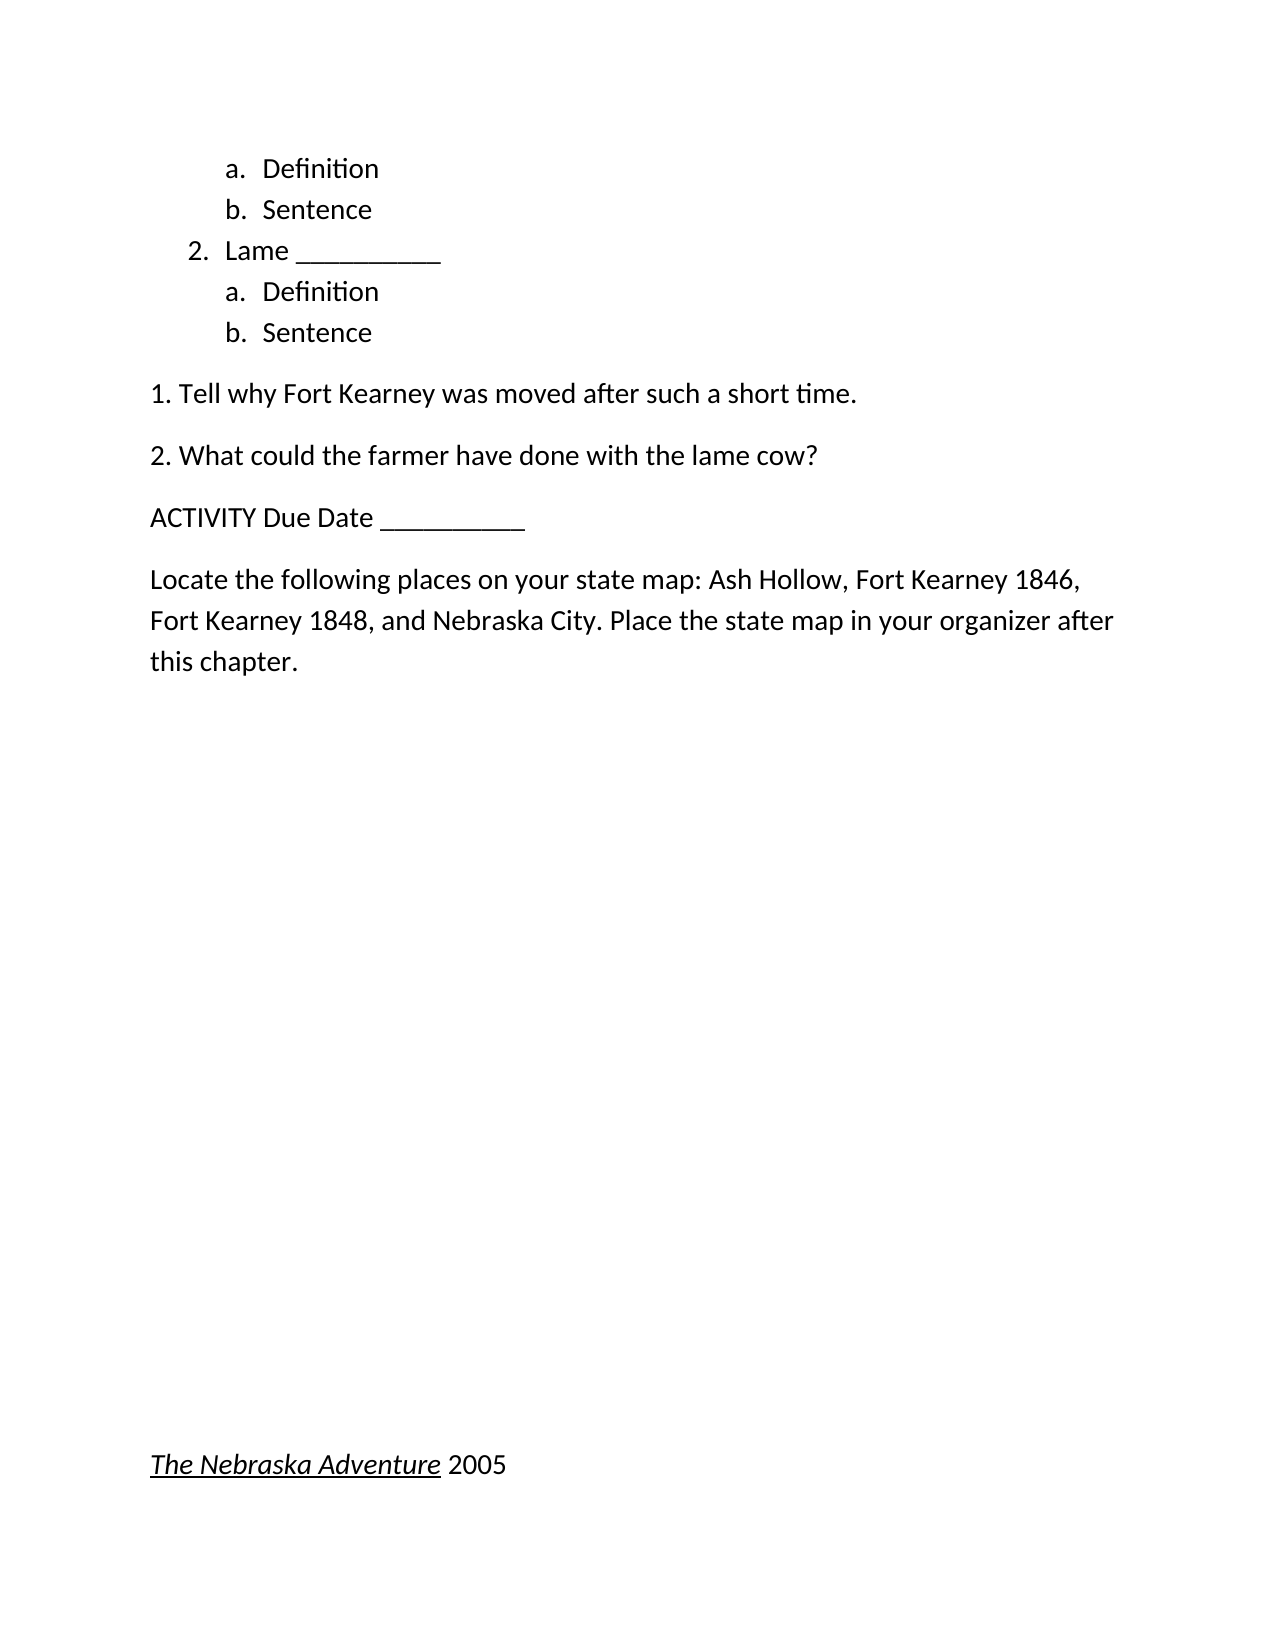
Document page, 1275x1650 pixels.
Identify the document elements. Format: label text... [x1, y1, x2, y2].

text 1. Tell why Fort Kearney was moved after such a short time. [150, 376, 1125, 411]
list Definition [225, 273, 1125, 308]
text Locate the following places on your state map: Ash Hollow, Fort Kearney 1846, Fort Kearney 1848, and Nebraska City. Place the state map in your organizer after this chapter. [150, 561, 1125, 678]
list Sentence [225, 191, 1125, 227]
list Sentence [225, 314, 1125, 349]
list Lame __________ [187, 232, 1125, 267]
list Definition [225, 150, 1125, 186]
text ACTIVITY Due Date __________ [150, 499, 1125, 535]
text The Nebraska Adventure 2005 [150, 1446, 1125, 1481]
text 2. What could the farmer have done with the lame cow? [150, 437, 1125, 473]
